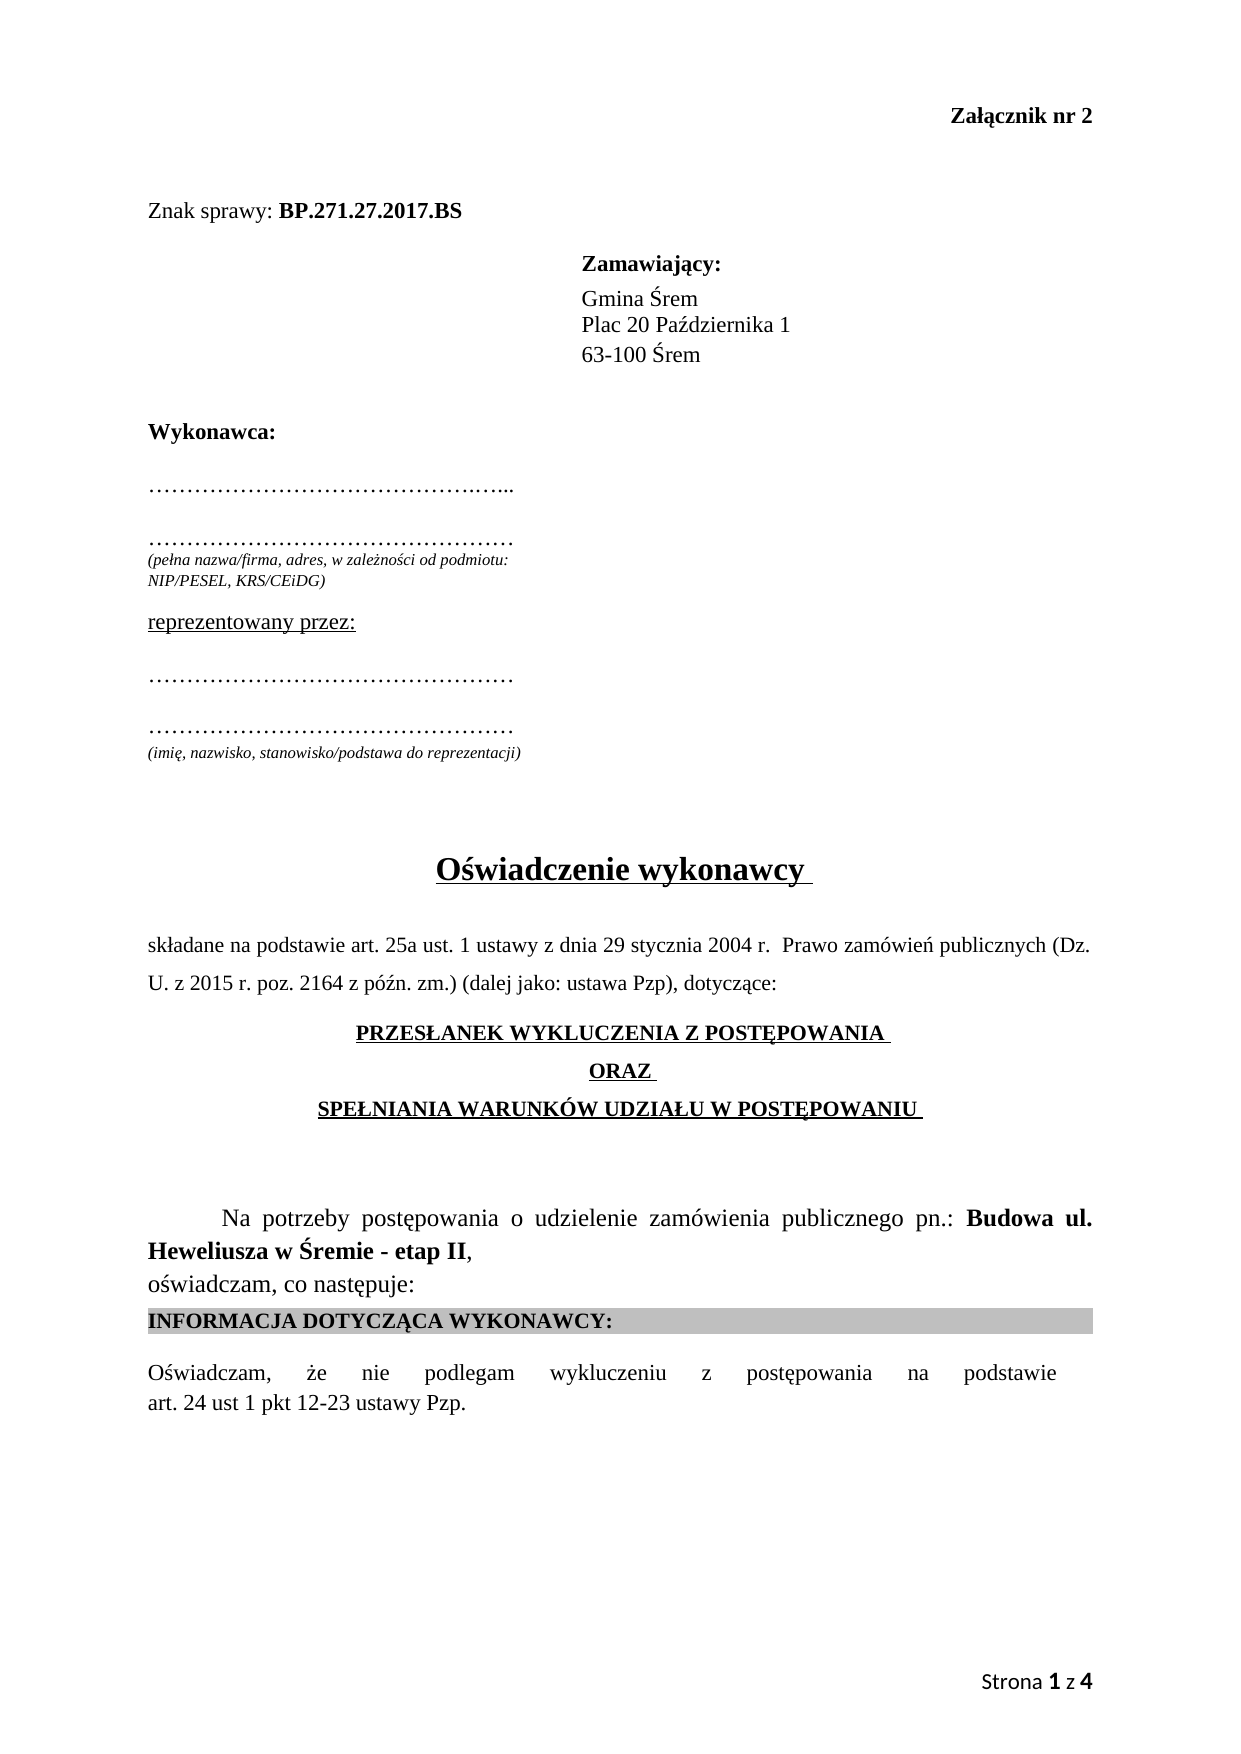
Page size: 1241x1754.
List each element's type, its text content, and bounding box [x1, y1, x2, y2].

text ………………………………………… [148, 524, 517, 550]
text składane na podstawie art. 25a ust. 1 ustawy z dnia 29 stycznia 2004 r. Prawo zamówień publicznych (Dz. U. z 2015 r. poz. 2164 z późn. zm.) (dalej jako: ustawa Pzp), dotyczące: [148, 932, 1093, 995]
text ………………………………………… [148, 661, 517, 687]
text (pełna nazwa/firma, adres, w zależności od podmiotu: NIP/PESEL, KRS/CEiDG) [148, 550, 517, 590]
text Na potrzeby postępowania o udzielenie zamówienia publicznego pn.: Budowa ul. Heweliusza w Śremie - etap II, [148, 1203, 1093, 1265]
text PRZESŁANEK WYKLUCZENIA Z POSTĘPOWANIA [148, 1020, 1093, 1045]
text SPEŁNIANIA WARUNKÓW UDZIAŁU W POSTĘPOWANIU [148, 1096, 1093, 1149]
text Zamawiający: [576, 250, 1093, 276]
text reprezentowany przez: [148, 608, 1093, 634]
text oświadczam, co następuje: [148, 1269, 1093, 1298]
text Wykonawca: [148, 418, 1093, 445]
text 63-100 Śrem [576, 341, 1093, 368]
text Znak sprawy: BP.271.27.2017.BS [148, 197, 1093, 224]
text Plac 20 Października 1 [576, 311, 1093, 337]
text Oświadczenie wykonawcy [148, 849, 1093, 888]
text …………………………………….…... [148, 471, 517, 497]
text INFORMACJA DOTYCZĄCA WYKONAWCY: [148, 1308, 1093, 1334]
text Gmina Śrem [576, 285, 1093, 311]
subtitle Załącznik nr 2 [207, 102, 1093, 128]
text Oświadczam, że nie podlegam wykluczeniu z postępowania na podstawie art. 24 ust 1 pkt 12-23 ustawy Pzp. [148, 1359, 1093, 1415]
text ORAZ [148, 1058, 1093, 1083]
text (imię, nazwisko, stanowisko/podstawa do reprezentacji) [148, 743, 532, 762]
text ………………………………………… [148, 712, 517, 738]
